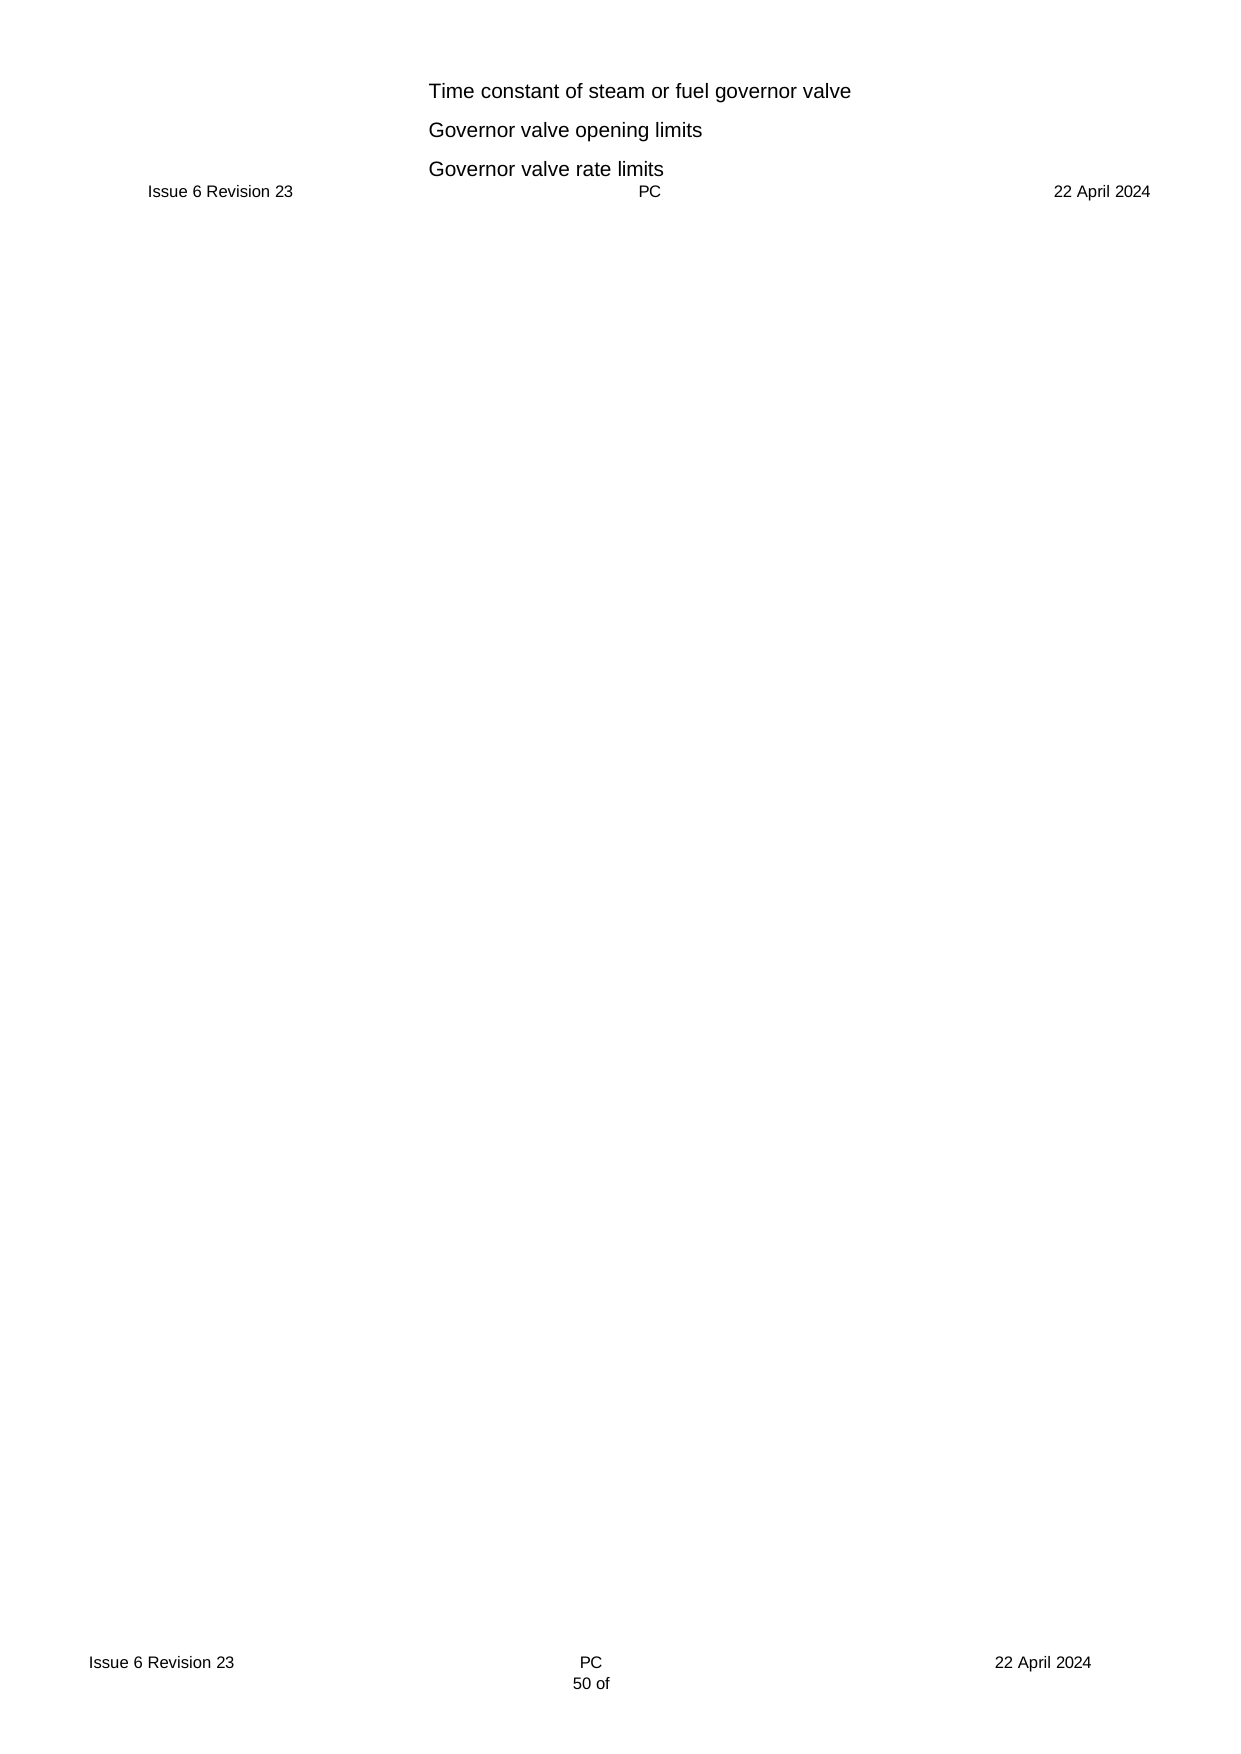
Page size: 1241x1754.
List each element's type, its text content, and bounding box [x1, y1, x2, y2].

text Governor valve rate limits [428, 156, 1188, 180]
text Issue 6 Revision 23 PC 22 April 2024 [148, 182, 1188, 201]
text Time constant of steam or fuel governor valve Governor valve opening limits [428, 79, 904, 142]
